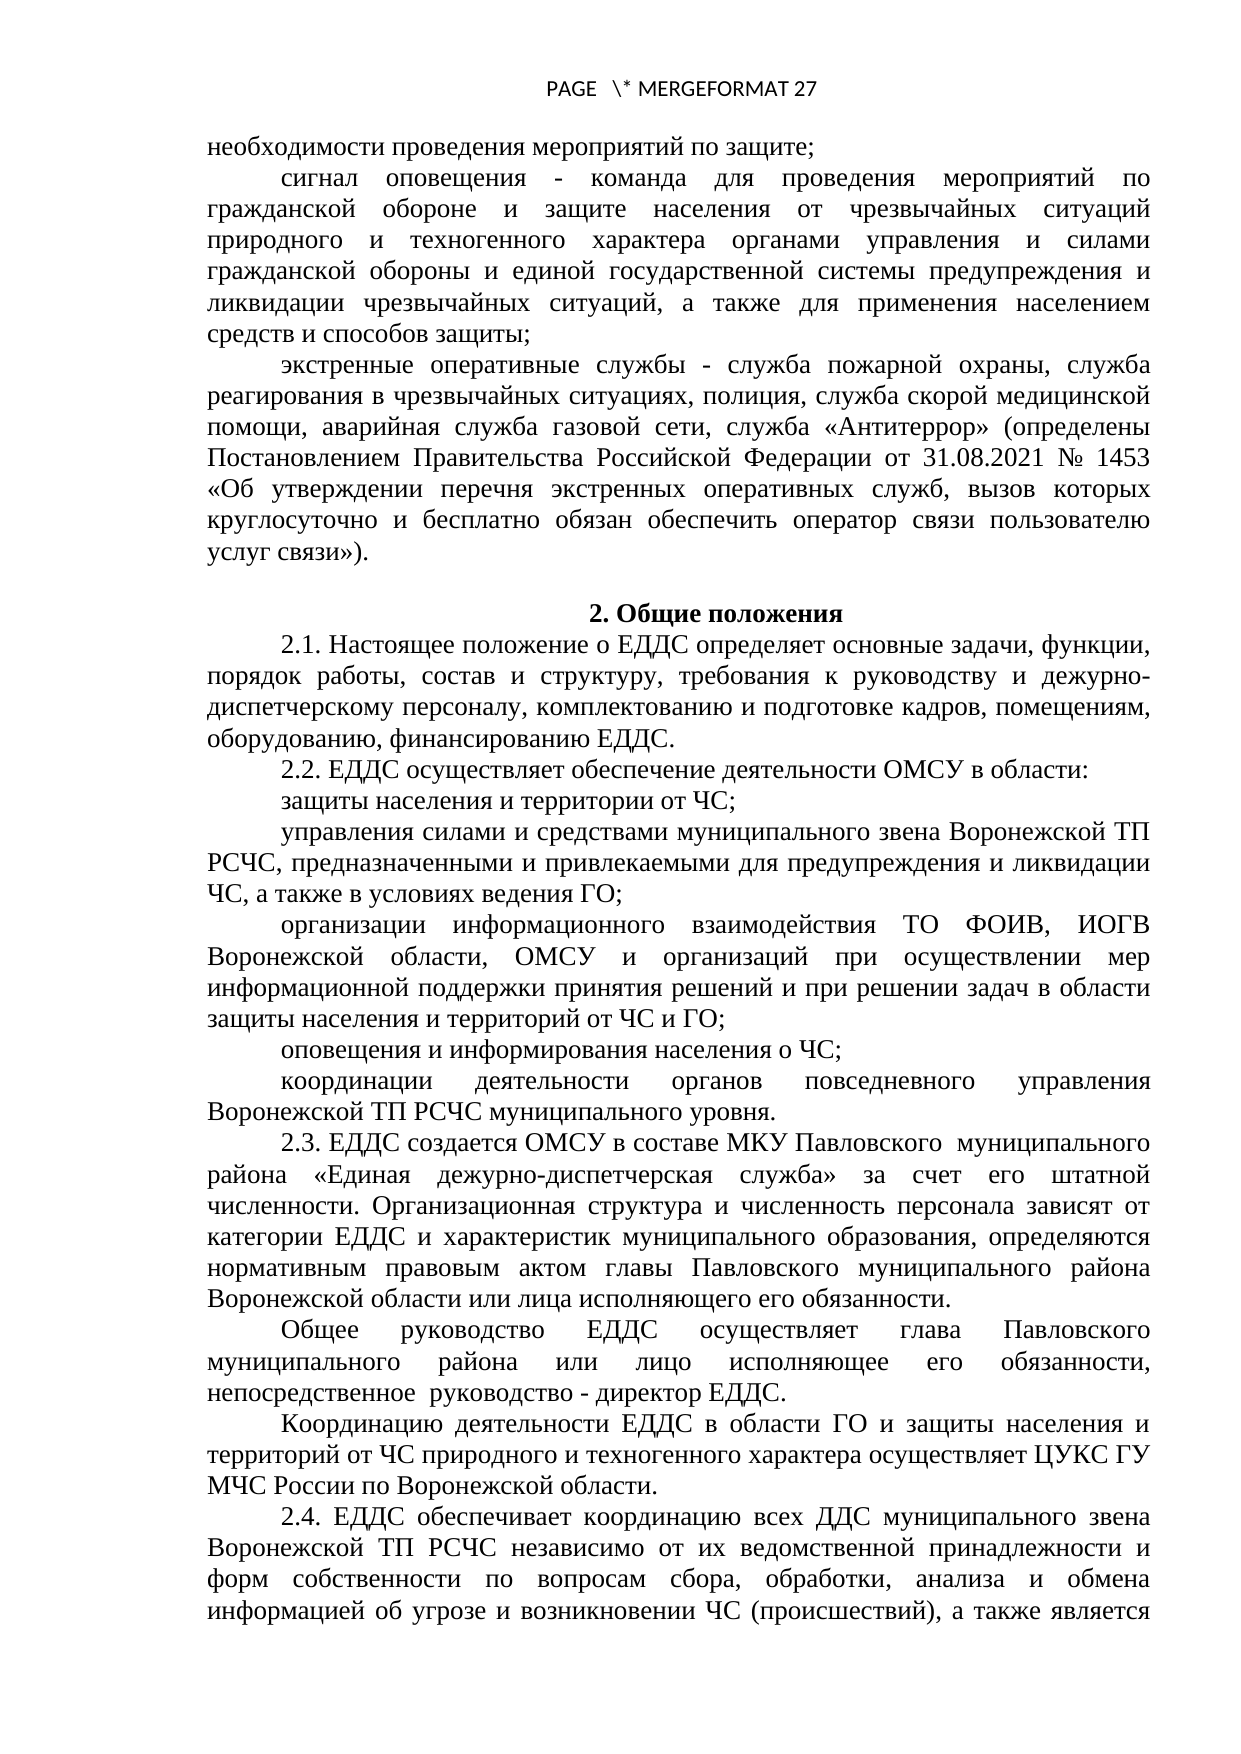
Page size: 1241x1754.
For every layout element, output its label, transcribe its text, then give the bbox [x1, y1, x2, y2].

text защиты населения и территории от ЧС; [207, 784, 1152, 815]
text Общее руководство ЕДДС осуществляет глава Павловского муниципального района или лицо исполняющее его обязанности, непосредственное руководство - директор ЕДДС. [207, 1313, 1152, 1407]
text координации деятельности органов повседневного управления Воронежской ТП РСЧС муниципального уровня. [207, 1064, 1152, 1127]
text Координацию деятельности ЕДДС в области ГО и защиты населения и территорий от ЧС природного и техногенного характера осуществляет ЦУКС ГУ МЧС России по Воронежской области. [207, 1407, 1152, 1500]
text 2.2. ЕДДС осуществляет обеспечение деятельности ОМСУ в области: [207, 753, 1152, 784]
text организации информационного взаимодействия ТО ФОИВ, ИОГВ Воронежской области, ОМСУ и организаций при осуществлении мер информационной поддержки принятия решений и при решении задач в области защиты населения и территорий от ЧС и ГО; [207, 908, 1152, 1033]
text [207, 130, 1152, 161]
text экстренные оперативные службы - служба пожарной охраны, служба реагирования в чрезвычайных ситуациях, полиция, служба скорой медицинской помощи, аварийная служба газовой сети, служба «Антитеррор» (определены Постановлением Правительства Российской Федерации от 31.08.2021 № 1453 «Об утверждении перечня экстренных оперативных служб, вызов которых круглосуточно и бесплатно обязан обеспечить оператор связи пользователю услуг связи»). [207, 348, 1152, 566]
text управления силами и средствами муниципального звена Воронежской ТП РСЧС, предназначенными и привлекаемыми для предупреждения и ликвидации ЧС, а также в условиях ведения ГО; [207, 815, 1152, 908]
text 2. Общие положения [207, 597, 1152, 628]
text оповещения и информирования населения о ЧС; [207, 1033, 1152, 1064]
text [207, 1500, 1152, 1625]
text сигнал оповещения - команда для проведения мероприятий по гражданской обороне и защите населения от чрезвычайных ситуаций природного и техногенного характера органами управления и силами гражданской обороны и единой государственной системы предупреждения и ликвидации чрезвычайных ситуаций, а также для применения населением средств и способов защиты; [207, 161, 1152, 348]
text 2.1. Настоящее положение о ЕДДС определяет основные задачи, функции, порядок работы, состав и структуру, требования к руководству и дежурно-диспетчерскому персоналу, комплектованию и подготовке кадров, помещениям, оборудованию, финансированию ЕДДС. [207, 628, 1152, 753]
text 2.3. ЕДДС создается ОМСУ в составе МКУ Павловского муниципального района «Единая дежурно-диспетчерская служба» за счет его штатной численности. Организационная структура и численность персонала зависят от категории ЕДДС и характеристик муниципального образования, определяются нормативным правовым актом главы Павловского муниципального района Воронежской области или лица исполняющего его обязанности. [207, 1127, 1152, 1313]
